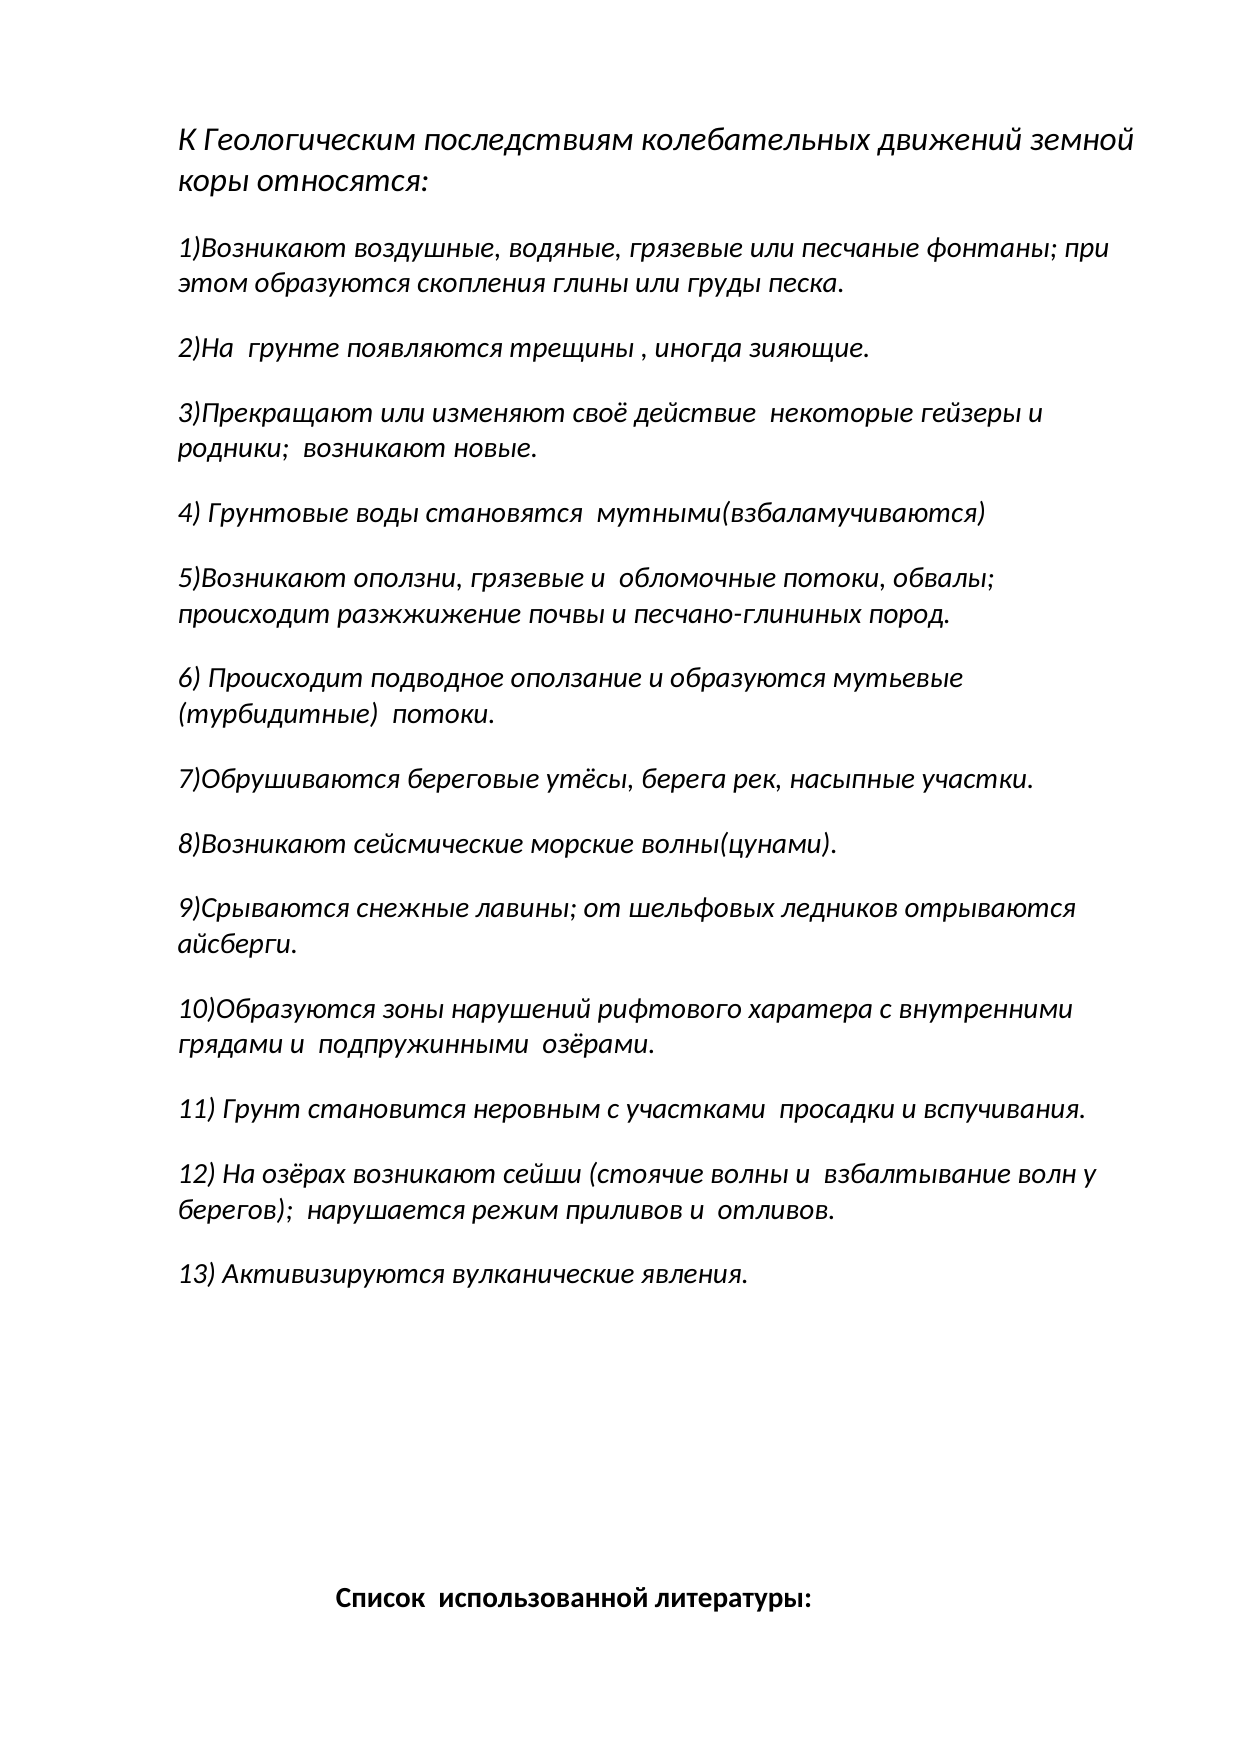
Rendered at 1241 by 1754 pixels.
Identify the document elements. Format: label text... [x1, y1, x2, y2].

text 5)Возникают оползни, грязевые и обломочные потоки, обвалы; происходит разжжижение почвы и песчано-глининых пород. [177, 559, 1152, 630]
text Список использованной литературы: [177, 1579, 1152, 1615]
text 10)Образуются зоны нарушений рифтового харатера с внутренними грядами и подпружинными озёрами. [177, 990, 1152, 1061]
text 8)Возникают сейсмические морские волны(цунами). [177, 825, 1152, 860]
text 1)Возникают воздушные, водяные, грязевые или песчаные фонтаны; при этом образуются скопления глины или груды песка. [177, 229, 1152, 300]
text 7)Обрушиваются береговые утёсы, берега рек, насыпные участки. [177, 760, 1152, 796]
text 11) Грунт становится неровным с участками просадки и вспучивания. [177, 1090, 1152, 1126]
text 12) На озёрах возникают сейши (стоячие волны и взбалтывание волн у берегов); нарушается режим приливов и отливов. [177, 1155, 1152, 1226]
text 3)Прекращают или изменяют своё действие некоторые гейзеры и родники; возникают новые. [177, 394, 1152, 465]
text 9)Срываются снежные лавины; от шельфовых ледников отрываются айсберги. [177, 889, 1152, 961]
text К Геологическим последствиям колебательных движений земной коры относятся: [177, 118, 1152, 199]
text 6) Происходит подводное оползание и образуются мутьевые (турбидитные) потоки. [177, 659, 1152, 731]
text 2)На грунте появляются трещины , иногда зияющие. [177, 329, 1152, 365]
text 13) Активизируются вулканические явления. [177, 1256, 1152, 1291]
text 4) Грунтовые воды становятся мутными(взбаламучиваются) [177, 494, 1152, 530]
